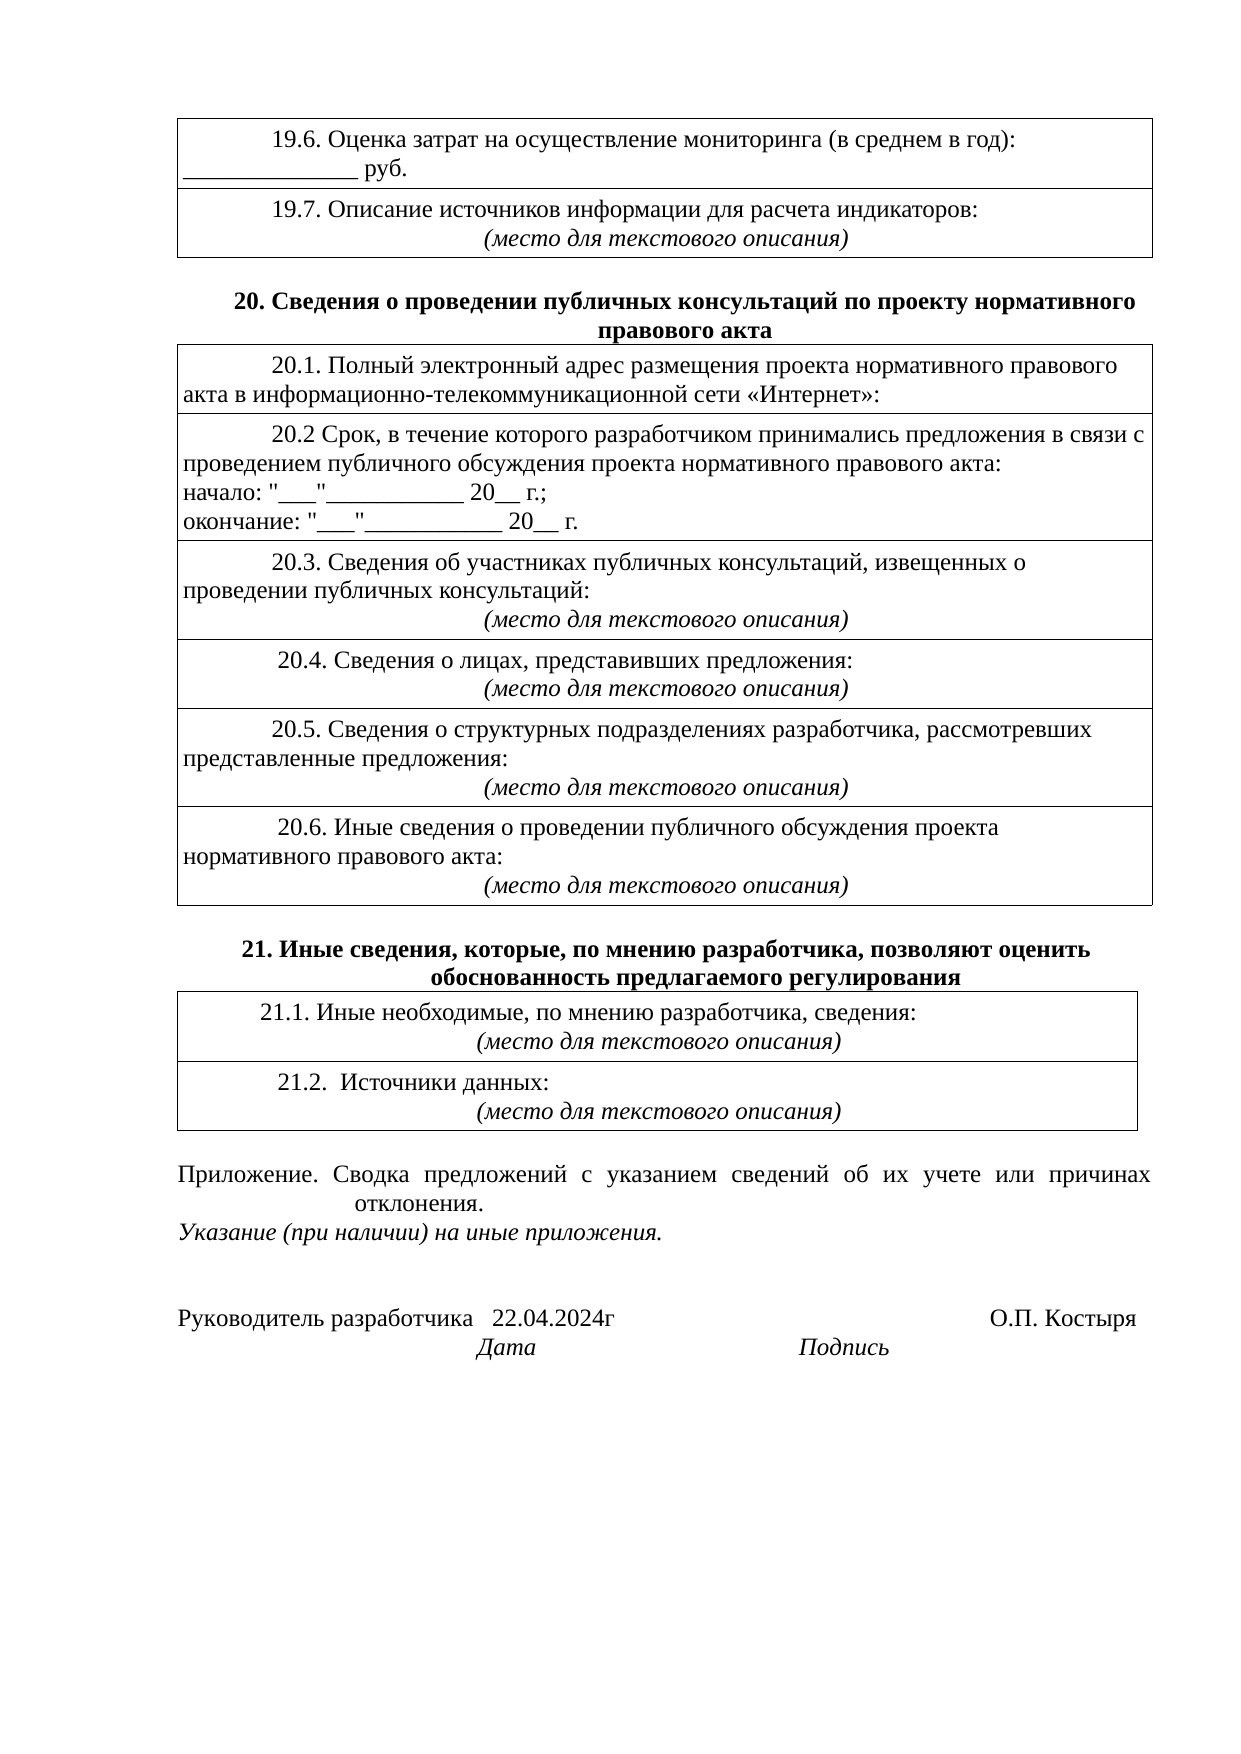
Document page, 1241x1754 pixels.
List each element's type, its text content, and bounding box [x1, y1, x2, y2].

text Руководитель разработчика 22.04.2024г О.П. Костыря [177, 1303, 1152, 1332]
table_cell 19.7. Описание источников информации для расчета индикаторов: (место для текстового описания) [178, 189, 1152, 257]
text Приложение. Сводка предложений с указанием сведений об их учете или причинах отклонения. [177, 1159, 1152, 1217]
table_cell 20.2 Срок, в течение которого разработчиком принимались предложения в связи с проведением публичного обсуждения проекта нормативного правового акта: начало: "___"___________ 20__ г.; окончание: "___"___________ 20__ г. [178, 414, 1152, 540]
text Указание (при наличии) на иные приложения. [177, 1217, 1152, 1246]
table_cell 20.5. Сведения о структурных подразделениях разработчика, рассмотревших представленные предложения: (место для текстового описания) [178, 709, 1152, 806]
table_header 20.1. Полный электронный адрес размещения проекта нормативного правового акта в информационно-телекоммуникационной сети «Интернет»: [178, 345, 1152, 413]
text 20. Сведения о проведении публичных консультаций по проекту нормативного правового акта [218, 286, 1152, 344]
text Дата Подпись [177, 1332, 1152, 1361]
table_cell 21.2. Источники данных: (место для текстового описания) [178, 1062, 1137, 1130]
text 21. Иные сведения, которые, по мнению разработчика, позволяют оценить обоснованность предлагаемого регулирования [181, 934, 1152, 991]
table_cell 20.6. Иные сведения о проведении публичного обсуждения проекта нормативного правового акта: (место для текстового описания) [178, 807, 1152, 904]
table_cell 20.4. Сведения о лицах, представивших предложения: (место для текстового описания) [178, 640, 1152, 708]
table_cell 19.6. Оценка затрат на осуществление мониторинга (в среднем в год): ______________ руб. [178, 119, 1152, 188]
table_header 21.1. Иные необходимые, по мнению разработчика, сведения: (место для текстового описания) [178, 992, 1137, 1061]
table_cell 20.3. Сведения об участниках публичных консультаций, извещенных о проведении публичных консультаций: (место для текстового описания) [178, 541, 1152, 638]
